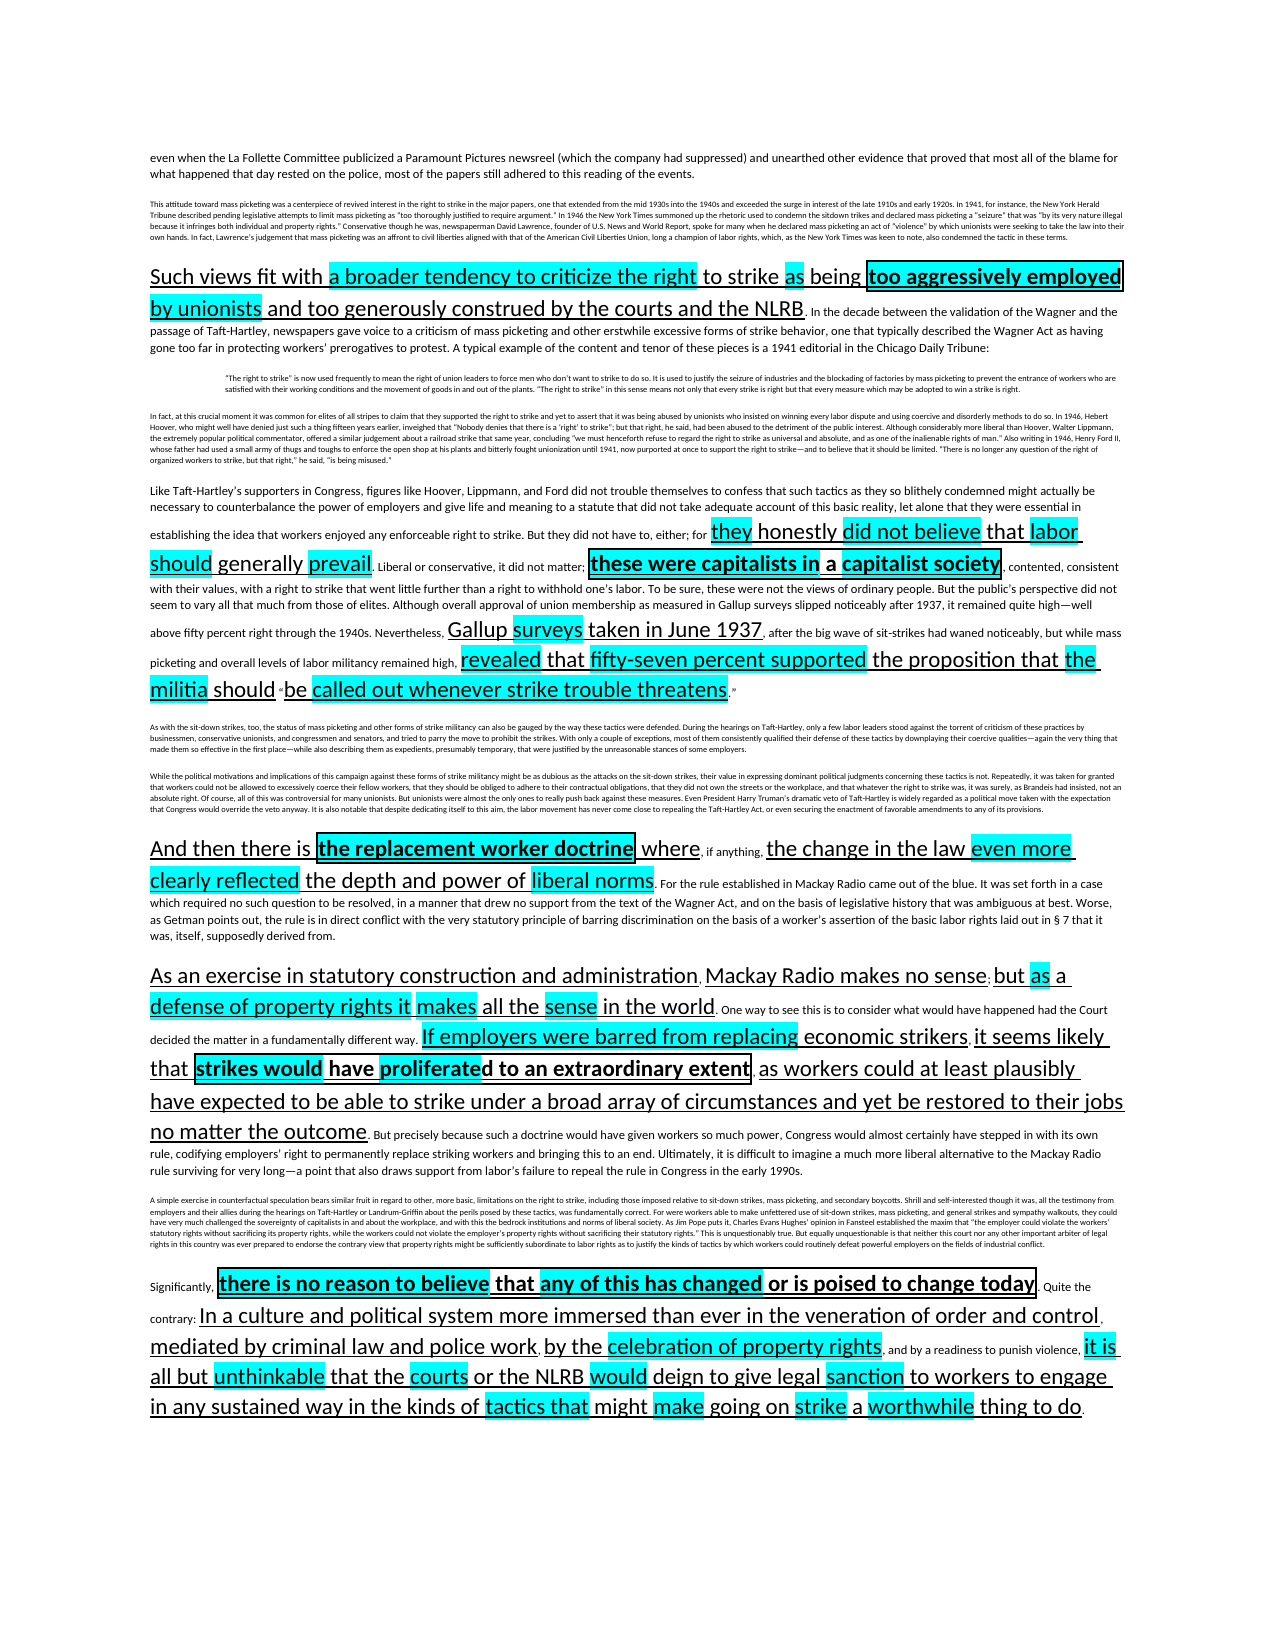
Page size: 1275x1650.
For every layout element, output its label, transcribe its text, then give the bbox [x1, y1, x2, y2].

text Significantly, there is no reason to believe that any of this has changed or is poised to change today. Quite the contrary: In a culture and political system more immersed than ever in the veneration of order and control, mediated by criminal law and police work, by the celebration of property rights, and by a readiness to punish violence, it is all but unthinkable that the courts or the NLRB would deign to give legal sanction to workers to engage in any sustained way in the kinds of tactics that might make going on strike a worthwhile thing to do. [150, 1267, 1125, 1420]
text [150, 150, 1125, 182]
text As an exercise in statutory construction and administration, Mackay Radio makes no sense; but as a defense of property rights it makes all the sense in the world. One way to see this is to consider what would have happened had the Court decided the matter in a fundamentally different way. If employers were barred from replacing economic strikers, it seems likely that strikes would have proliferated to an extraordinary extent, as workers could at least plausibly have expected to be able to strike under a broad array of circumstances and yet be restored to their jobs no matter the outcome. But precisely because such a doctrine would have given workers so much power, Congress would almost certainly have stepped in with its own rule, codifying employers’ right to permanently replace striking workers and bringing this to an end. Ultimately, it is difficult to imagine a much more liberal alternative to the Mackay Radio rule surviving for very long—a point that also draws support from labor’s failure to repeal the rule in Congress in the early 1990s. [150, 1112, 1125, 1178]
text And then there is the replacement worker doctrine where, if anything, the change in the law even more clearly reflected the depth and power of liberal norms. For the rule established in Mackay Radio came out of the blue. It was set forth in a case which required no such question to be resolved, in a manner that drew no support from the text of the Wagner Act, and on the basis of legislative history that was ambiguous at best. Worse, as Getman points out, the rule is in direct conflict with the very statutory principle of barring discrimination on the basis of a worker’s assertion of the basic labor rights laid out in § 7 that it was, itself, supposedly derived from. [150, 832, 1125, 944]
text Like Taft-Hartley’s supporters in Congress, figures like Hoover, Lippmann, and Ford did not trouble themselves to confess that such tactics as they so blithely condemned might actually be necessary to counterbalance the power of employers and give life and meaning to a statute that did not take adequate account of this basic reality, let alone that they were essential in establishing the idea that workers enjoyed any enforceable right to strike. But they did not have to, either; for they honestly did not believe that labor should generally prevail. Liberal or conservative, it did not matter; these were capitalists in a capitalist society, contented, consistent with their values, with a right to strike that went little further than a right to withhold one’s labor. To be sure, these were not the views of ordinary people. But the public’s perspective did not seem to vary all that much from those of elites. Although overall approval of union membership as measured in Gallup surveys slipped noticeably after 1937, it remained quite high—well above fifty percent right through the 1940s. Nevertheless, Gallup surveys taken in June 1937, after the big wave of sit-strikes had waned noticeably, but while mass picketing and overall levels of labor militancy remained high, revealed that fifty-seven percent supported the proposition that the militia should “be called out whenever strike trouble threatens.” [150, 483, 1125, 703]
text As an exercise in statutory construction and administration, Mackay Radio makes no sense; but as a defense of property rights it makes all the sense in the world. One way to see this is to consider what would have happened had the Court decided the matter in a fundamentally different way. If employers were barred from replacing economic strikers, it seems likely that strikes would have proliferated to an extraordinary extent, as workers could at least plausibly have expected to be able to strike under a broad array of circumstances and yet be restored to their jobs no matter the outcome. But precisely because such a doctrine would have given workers so much power, Congress would almost certainly have stepped in with its own rule, codifying employers’ right to permanently replace striking workers and bringing this to an end. Ultimately, it is difficult to imagine a much more liberal alternative to the Mackay Radio rule surviving for very long—a point that also draws support from labor’s failure to repeal the rule in Congress in the early 1990s. [150, 962, 1125, 1111]
text Such views fit with a broader tendency to criticize the right to strike as being too aggressively employed by unionists and too generously construed by the courts and the NLRB. In the decade between the validation of the Wagner and the passage of Taft-Hartley, newspapers gave voice to a criticism of mass picketing and other erstwhile excessive forms of strike behavior, one that typically described the Wagner Act as having gone too far in protecting workers’ prerogatives to protest. A typical example of the content and tenor of these pieces is a 1941 editorial in the Chicago Daily Tribune: [150, 288, 1125, 355]
